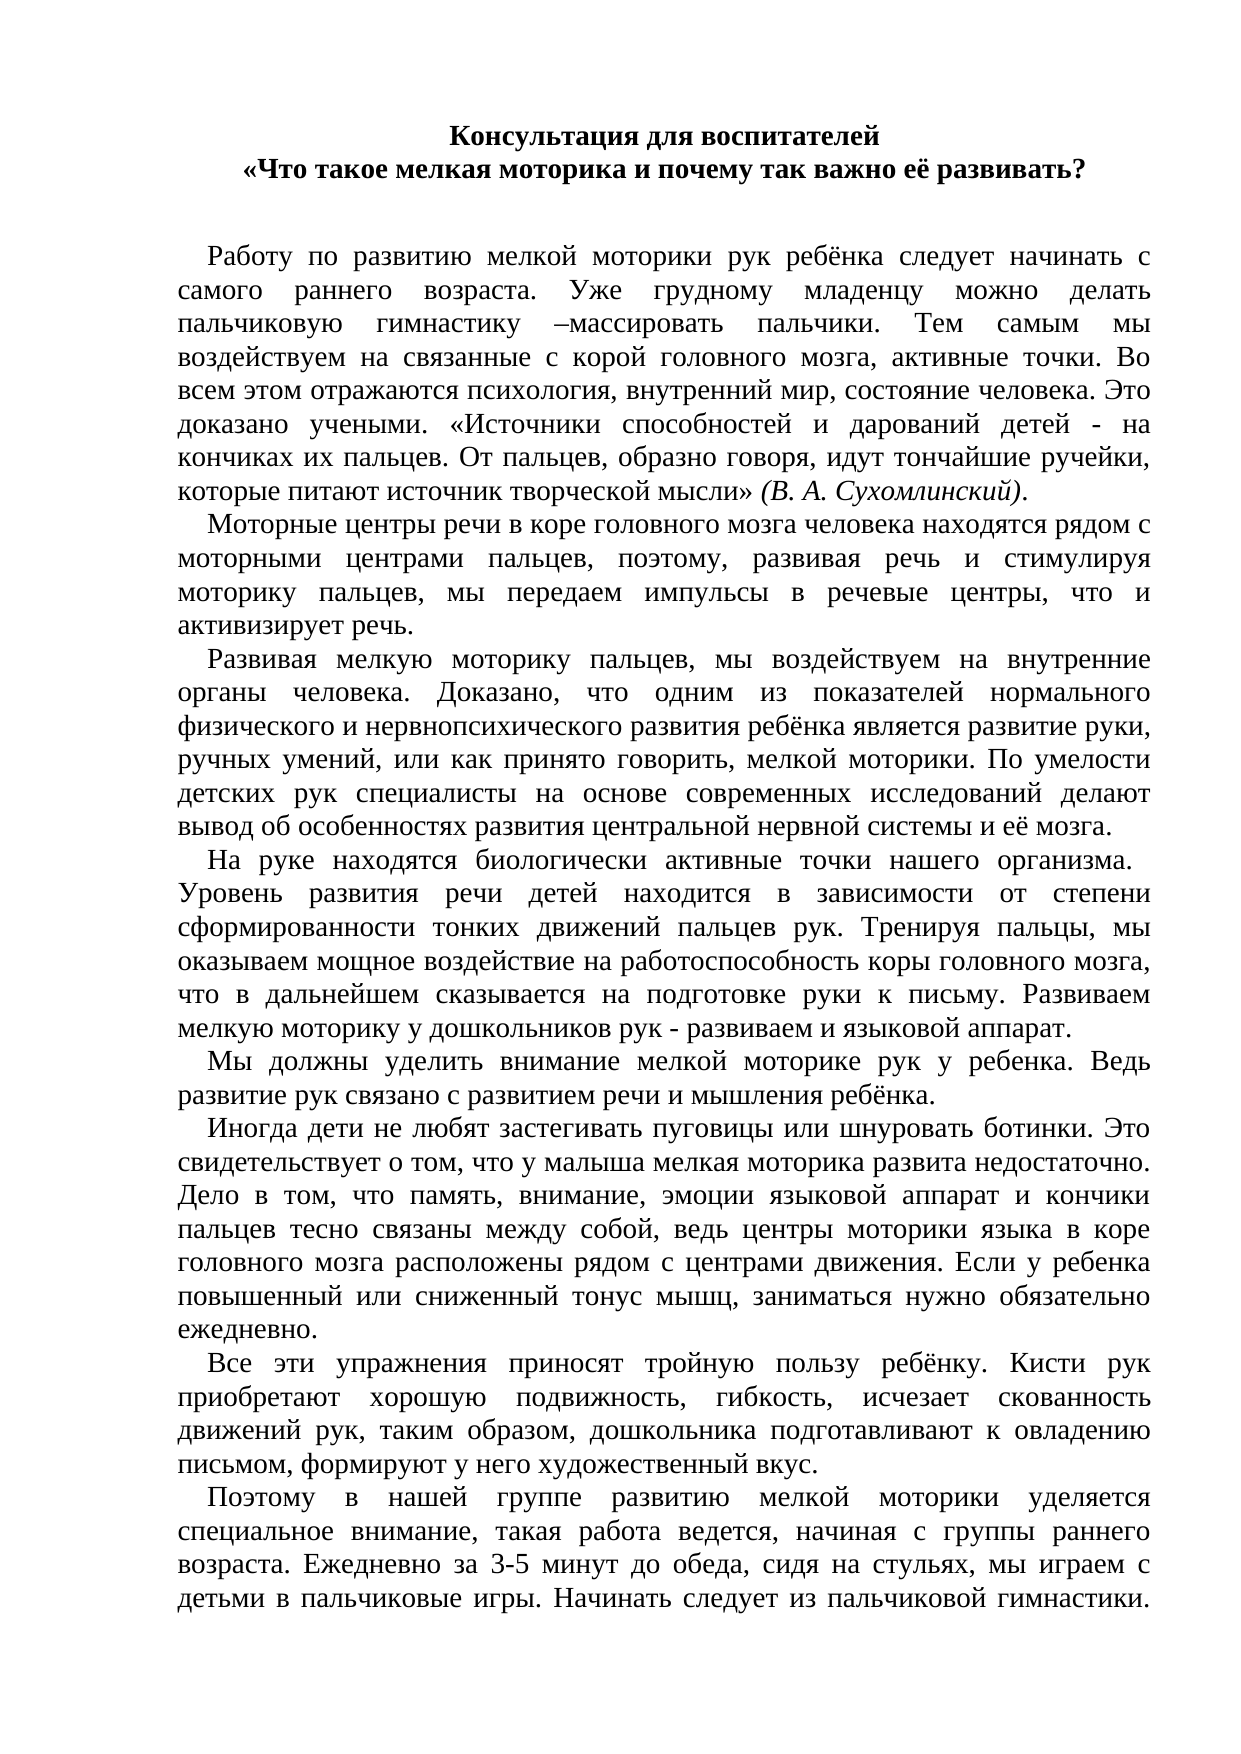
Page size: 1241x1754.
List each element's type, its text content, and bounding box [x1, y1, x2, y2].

text На руке находятся биологически активные точки нашего организма. Уровень развития речи детей находится в зависимости от степени сформированности тонких движений пальцев рук. Тренируя пальцы, мы оказываем мощное воздействие на работоспособность коры головного мозга, что в дальнейшем сказывается на подготовке руки к письму. Развиваем мелкую моторику у дошкольников рук - развиваем и языковой аппарат. [177, 842, 1152, 1043]
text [177, 1479, 1152, 1613]
text Иногда дети не любят застегивать пуговицы или шнуровать ботинки. Это свидетельствует о том, что у малыша мелкая моторика развита недостаточно. Дело в том, что память, внимание, эмоции языковой аппарат и кончики пальцев тесно связаны между собой, ведь центры моторики языка в коре головного мозга расположены рядом с центрами движения. Если у ребенка повышенный или сниженный тонус мышц, заниматься нужно обязательно ежедневно. [177, 1110, 1152, 1345]
text Все эти упражнения приносят тройную пользу ребёнку. Кисти рук приобретают хорошую подвижность, гибкость, исчезает скованность движений рук, таким образом, дошкольника подготавливают к овладению письмом, формируют у него художественный вкус. [177, 1345, 1152, 1479]
text Моторные центры речи в коре головного мозга человека находятся рядом с моторными центрами пальцев, поэтому, развивая речь и стимулируя моторику пальцев, мы передаем импульсы в речевые центры, что и активизирует речь. [177, 507, 1152, 641]
subtitle «Что такое мелкая моторика и почему так важно её развивать? [177, 152, 1152, 185]
text Развивая мелкую моторику пальцев, мы воздействуем на внутренние органы человека. Доказано, что одним из показателей нормального физического и нервнопсихического развития ребёнка является развитие руки, ручных умений, или как принято говорить, мелкой моторики. По умелости детских рук специалисты на основе современных исследований делают вывод об особенностях развития центральной нервной системы и её мозга. [177, 641, 1152, 842]
text Работу по развитию мелкой моторики рук ребёнка следует начинать с самого раннего возраста. Уже грудному младенцу можно делать пальчиковую гимнастику –массировать пальчики. Тем самым мы воздействуем на связанные с корой головного мозга, активные точки. Во всем этом отражаются психология, внутренний мир, состояние человека. Это доказано учеными. «Источники способностей и дарований детей - на кончиках их пальцев. От пальцев, образно говоря, идут тончайшие ручейки, которые питают источник творческой мысли» (В. А. Сухомлинский). [177, 238, 1152, 507]
subtitle Консультация для воспитателей [177, 118, 1152, 152]
text Мы должны уделить внимание мелкой моторике рук у ребенка. Ведь развитие рук связано с развитием речи и мышления ребёнка. [177, 1043, 1152, 1110]
